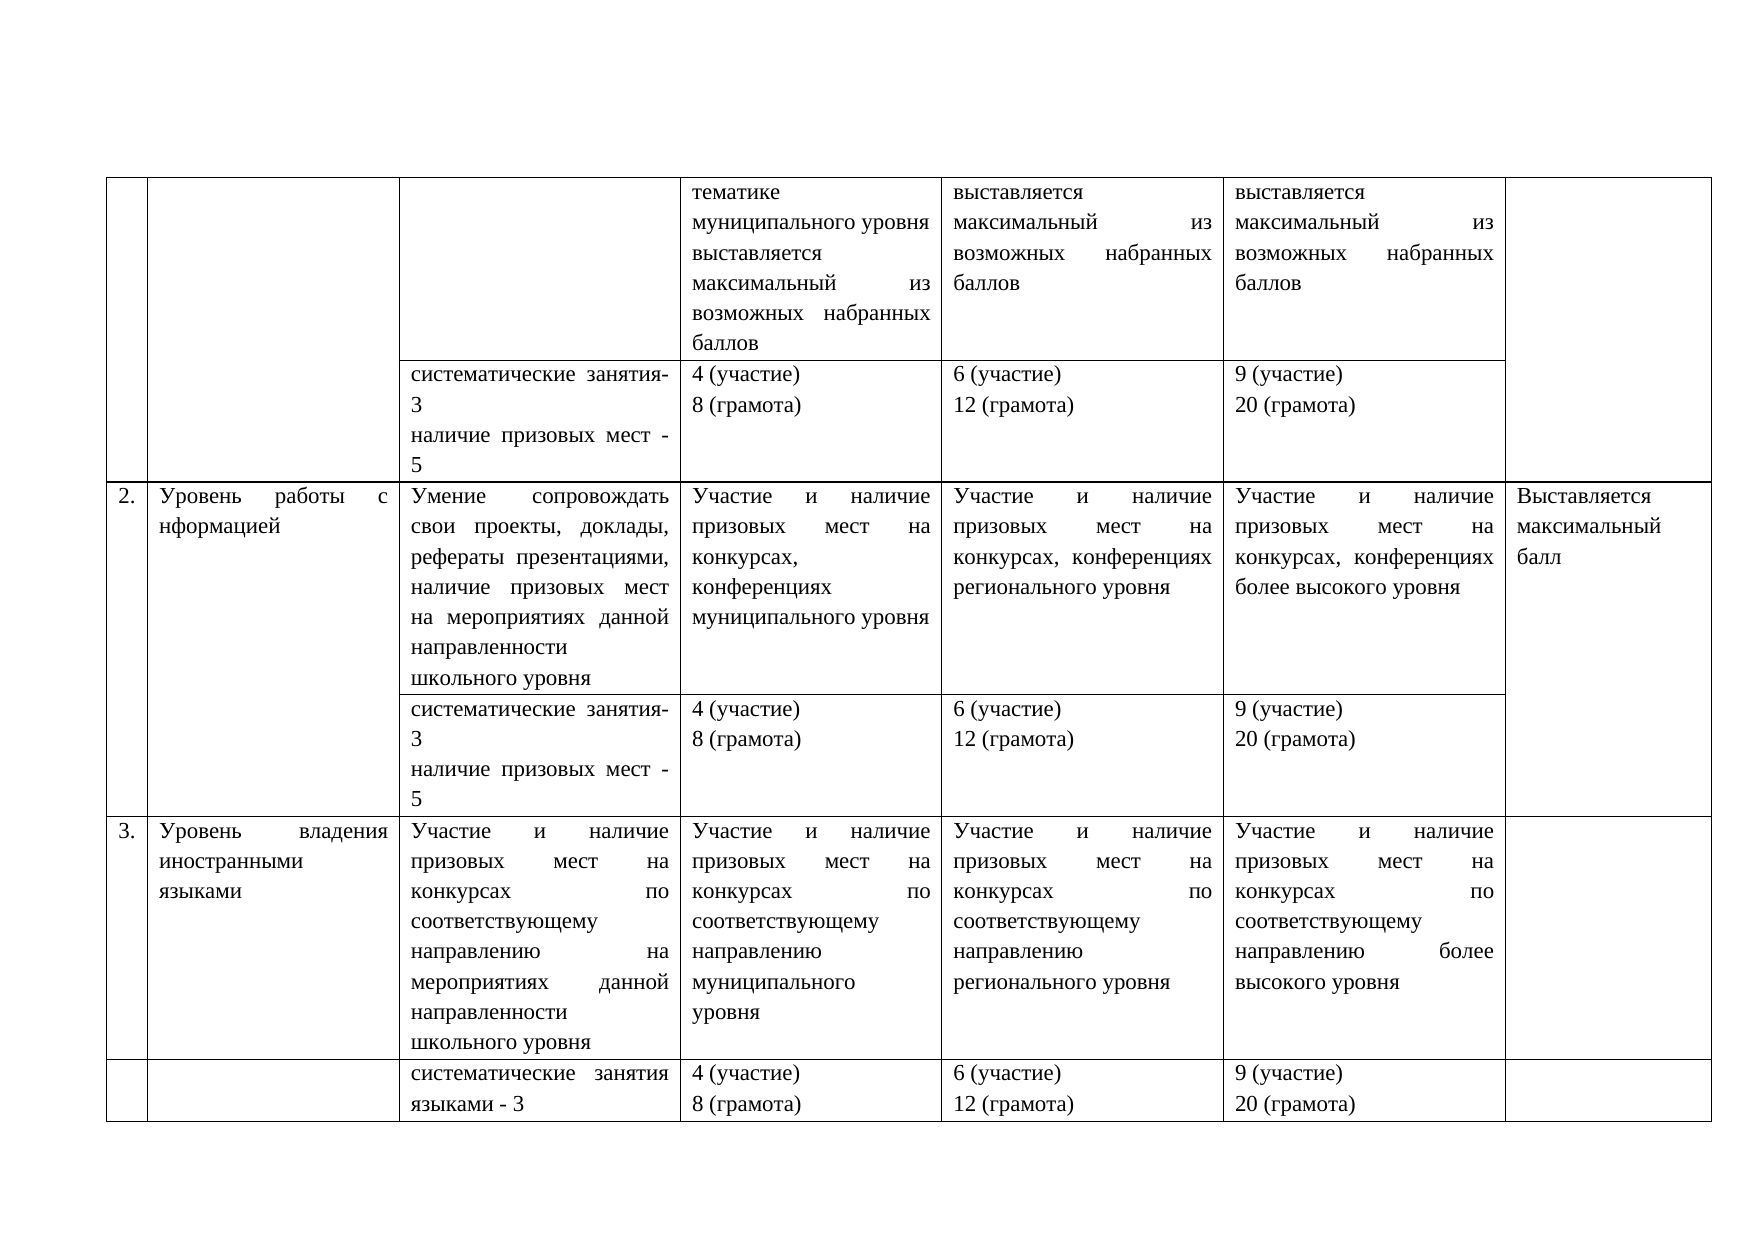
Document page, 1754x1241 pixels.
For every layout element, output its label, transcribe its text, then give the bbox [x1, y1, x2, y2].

table_cell Участие и наличие призовых мест на конкурсах по соответствующему направлению более высокого уровня [1224, 817, 1505, 1058]
table_cell Умение сопровождать свои проекты, доклады, рефераты презентациями, наличие призовых мест на мероприятиях данной направленности школьного уровня [400, 483, 680, 694]
table_cell [107, 1060, 147, 1121]
table_cell 4 (участие) 8 (грамота) [681, 361, 941, 481]
table_cell 6 (участие) 12 (грамота) [942, 361, 1223, 481]
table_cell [1224, 178, 1505, 359]
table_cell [1224, 1060, 1505, 1121]
table_cell [1506, 1060, 1711, 1121]
table_cell Уровень владения иностранными языками [148, 817, 399, 1058]
table_cell 6 (участие) 12 (грамота) [942, 695, 1223, 816]
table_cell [148, 178, 399, 481]
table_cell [681, 1060, 941, 1121]
table_cell Участие и наличие призовых мест на конкурсах, конференциях регионального уровня [942, 483, 1223, 694]
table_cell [942, 178, 1223, 359]
table_cell Уровень работы с нформацией [148, 483, 399, 816]
table_cell 4 (участие) 8 (грамота) [681, 695, 941, 816]
table_cell 9 (участие) 20 (грамота) [1224, 361, 1505, 481]
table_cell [942, 1060, 1223, 1121]
table_cell систематические занятия- 3 наличие призовых мест - 5 [400, 695, 680, 816]
table_cell Участие и наличие призовых мест на конкурсах по соответствующему направлению регионального уровня [942, 817, 1223, 1058]
table_cell 9 (участие) 20 (грамота) [1224, 695, 1505, 816]
table_cell 2. [107, 483, 147, 816]
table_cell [400, 1060, 680, 1121]
table_cell Участие и наличие призовых мест на конкурсах по соответствующему направлению муниципального уровня [681, 817, 941, 1058]
table_cell Участие и наличие призовых мест на конкурсах, конференциях более высокого уровня [1224, 483, 1505, 694]
table_cell Выставляется максимальный балл [1506, 483, 1711, 816]
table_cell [400, 178, 680, 359]
table_cell систематические занятия- 3 наличие призовых мест - 5 [400, 361, 680, 481]
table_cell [1506, 178, 1711, 481]
table_cell 1. [107, 178, 147, 481]
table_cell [681, 178, 941, 359]
table_cell Участие и наличие призовых мест на конкурсах по соответствующему направлению на мероприятиях данной направленности школьного уровня [400, 817, 680, 1058]
table_cell [1506, 817, 1711, 1058]
table_cell [148, 1060, 399, 1121]
table_cell 3. [107, 817, 147, 1058]
table_cell Участие и наличие призовых мест на конкурсах, конференциях муниципального уровня [681, 483, 941, 694]
